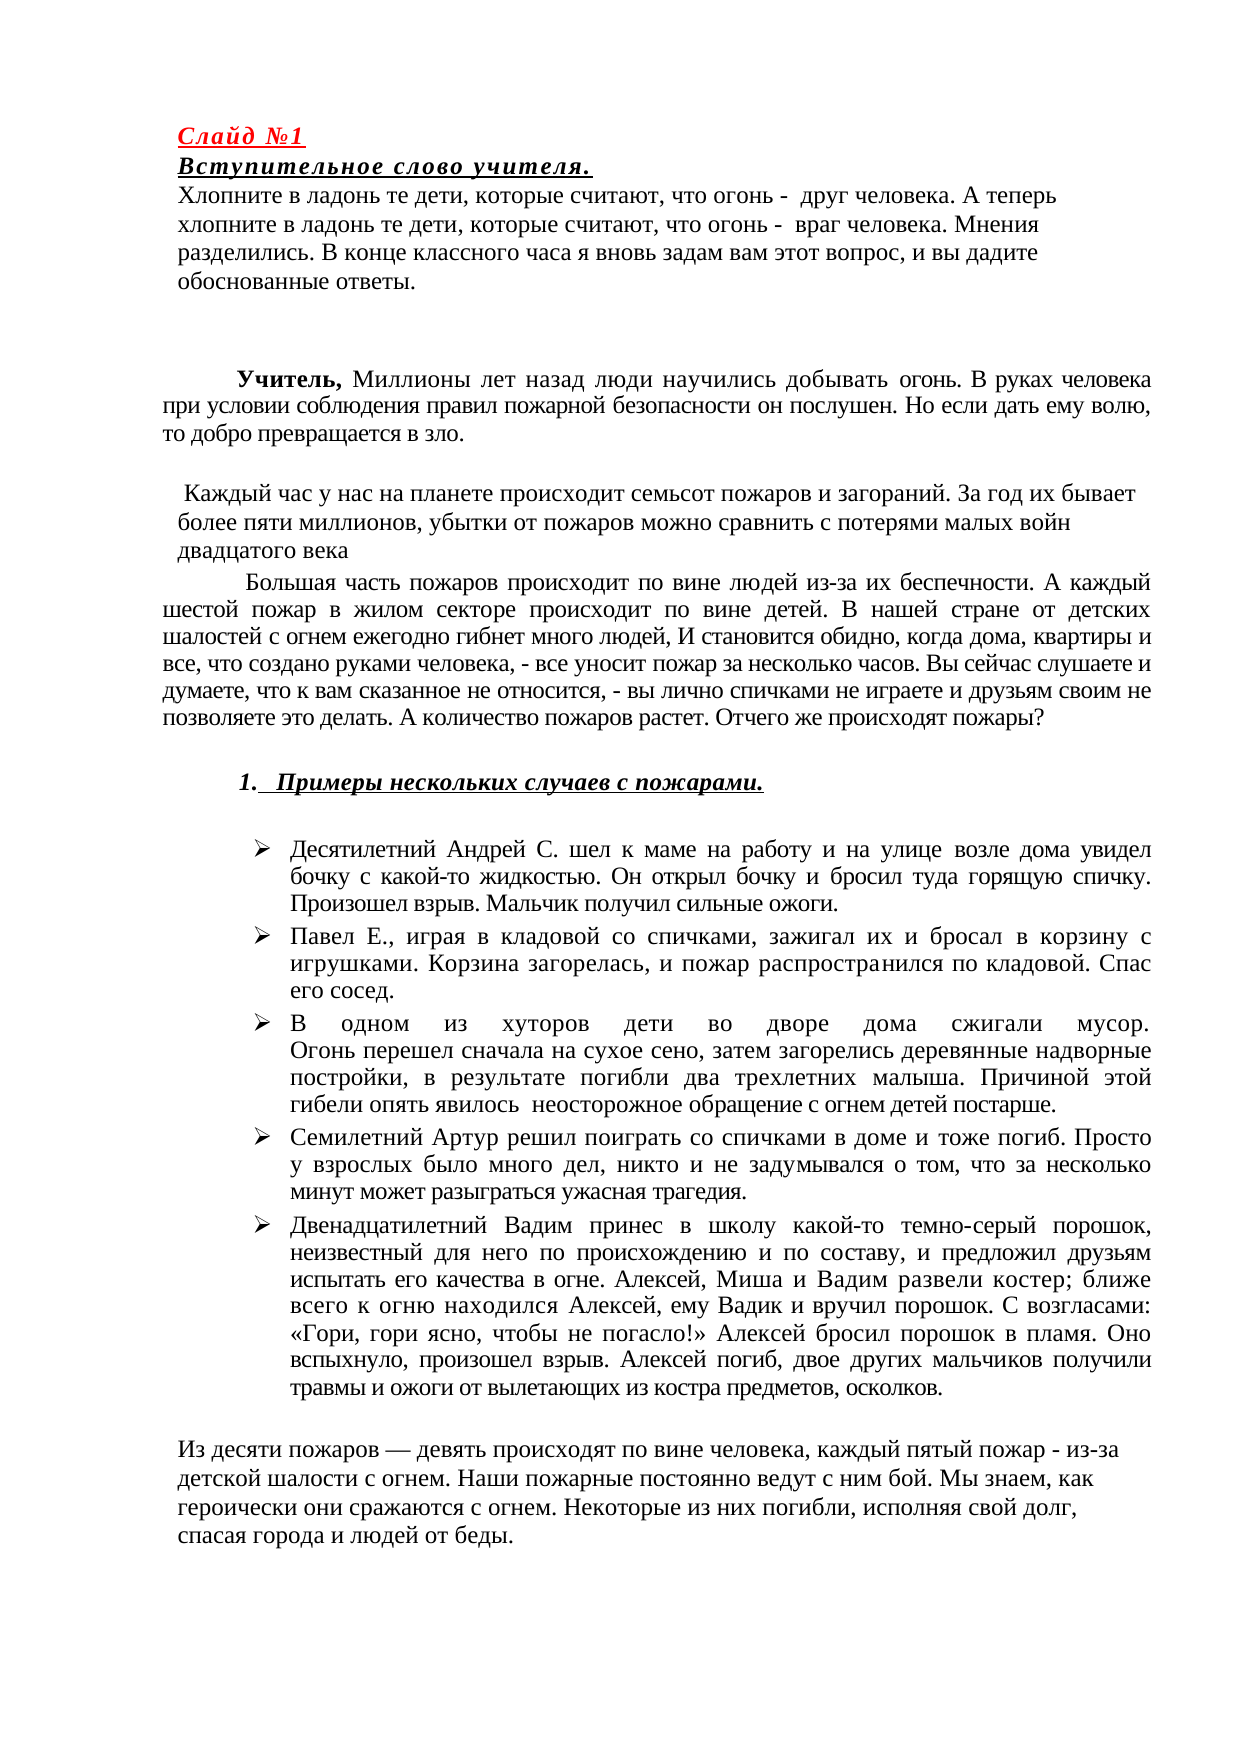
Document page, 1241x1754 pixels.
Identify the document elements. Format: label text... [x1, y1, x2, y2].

list В одном из хуторов дети во дворе дома сжигали мусор. Огонь перешел сначала на сухое сено, затем загорелись деревянные надворные постройки, в результате погибли два трехлетних малыша. Причиной этой гибели опять явилось неосторожное обращение с огнем детей постарше. [252, 1010, 1152, 1118]
text Хлопните в ладонь те дети, которые считают, что огонь - друг человека. А теперь хлопните в ладонь те дети, которые считают, что огонь - враг человека. Мнения разделились. В конце классного часа я вновь задам вам этот вопрос, и вы дадите обоснованные ответы. [177, 180, 1152, 295]
list Павел Е., играя в кладовой со спичками, зажигал их и бросал в корзину с игрушками. Корзина загорелась, и пожар распространился по кладовой. Спас его сосед. [252, 923, 1152, 1004]
text Слайд №1 [177, 118, 1152, 151]
text Каждый час у нас на планете происходит семьсот пожаров и загораний. За год их бывает более пяти миллионов, убытки от пожаров можно сравнить с потерями малых войн двадцатого века [177, 478, 1152, 564]
text Из десяти пожаров — девять происходят по вине человека, каждый пятый пожар - из-за детской шалости с огнем. Наши пожарные постоянно ведут с ним бой. Мы знаем, как героически они сражаются с огнем. Некоторые из них погибли, исполняя свой долг, спасая города и людей от беды. [177, 1434, 1152, 1549]
text Большая часть пожаров происходит по вине людей из-за их беспечности. А каждый шестой пожар в жилом секторе происходит по вине детей. В нашей стране от детских шалостей с огнем ежегодно гибнет много людей, И становится обидно, когда дома, квартиры и все, что создано руками человека, - все уносит пожар за несколько часов. Вы сейчас слушаете и думаете, что к вам сказанное не относится, - вы лично спичками не играете и друзьям своим не позволяете это делать. А количество пожаров растет. Отчего же происходят пожары? [162, 568, 1152, 730]
list Десятилетний Андрей С. шел к маме на работу и на улице возле дома увидел бочку с какой-то жидкостью. Он открыл бочку и бросил туда горящую спичку. Произошел взрыв. Мальчик получил сильные ожоги. [252, 836, 1152, 917]
text Учитель, Миллионы лет назад люди научились добывать огонь. В руках человека при условии соблюдения правил пожарной безопасности он послушен. Но если дать ему волю, то добро превращается в зло. [162, 365, 1152, 446]
list Двенадцатилетний Вадим принес в школу какой-то темно-серый порошок, неизвестный для него по происхождению и по составу, и предложил друзьям испытать его качества в огне. Алексей, Миша и Вадим развели костер; ближе всего к огню находился Алексей, ему Вадик и вручил порошок. С возгласами: «Гори, гори ясно, чтобы не погасло!» Алексей бросил порошок в пламя. Оно вспыхнуло, произошел взрыв. Алексей погиб, двое других мальчиков получили травмы и ожоги от вылетающих из костра предметов, осколков. [252, 1211, 1152, 1400]
text Вступительное слово учителя. [177, 151, 1152, 180]
list Семилетний Артур решил поиграть со спичками в доме и тоже погиб. Просто у взрослых было много дел, никто и не задумывался о том, что за несколько минут может разыграться ужасная трагедия. [252, 1124, 1152, 1205]
list Примеры нескольких случаев с пожарами. [239, 767, 1152, 796]
